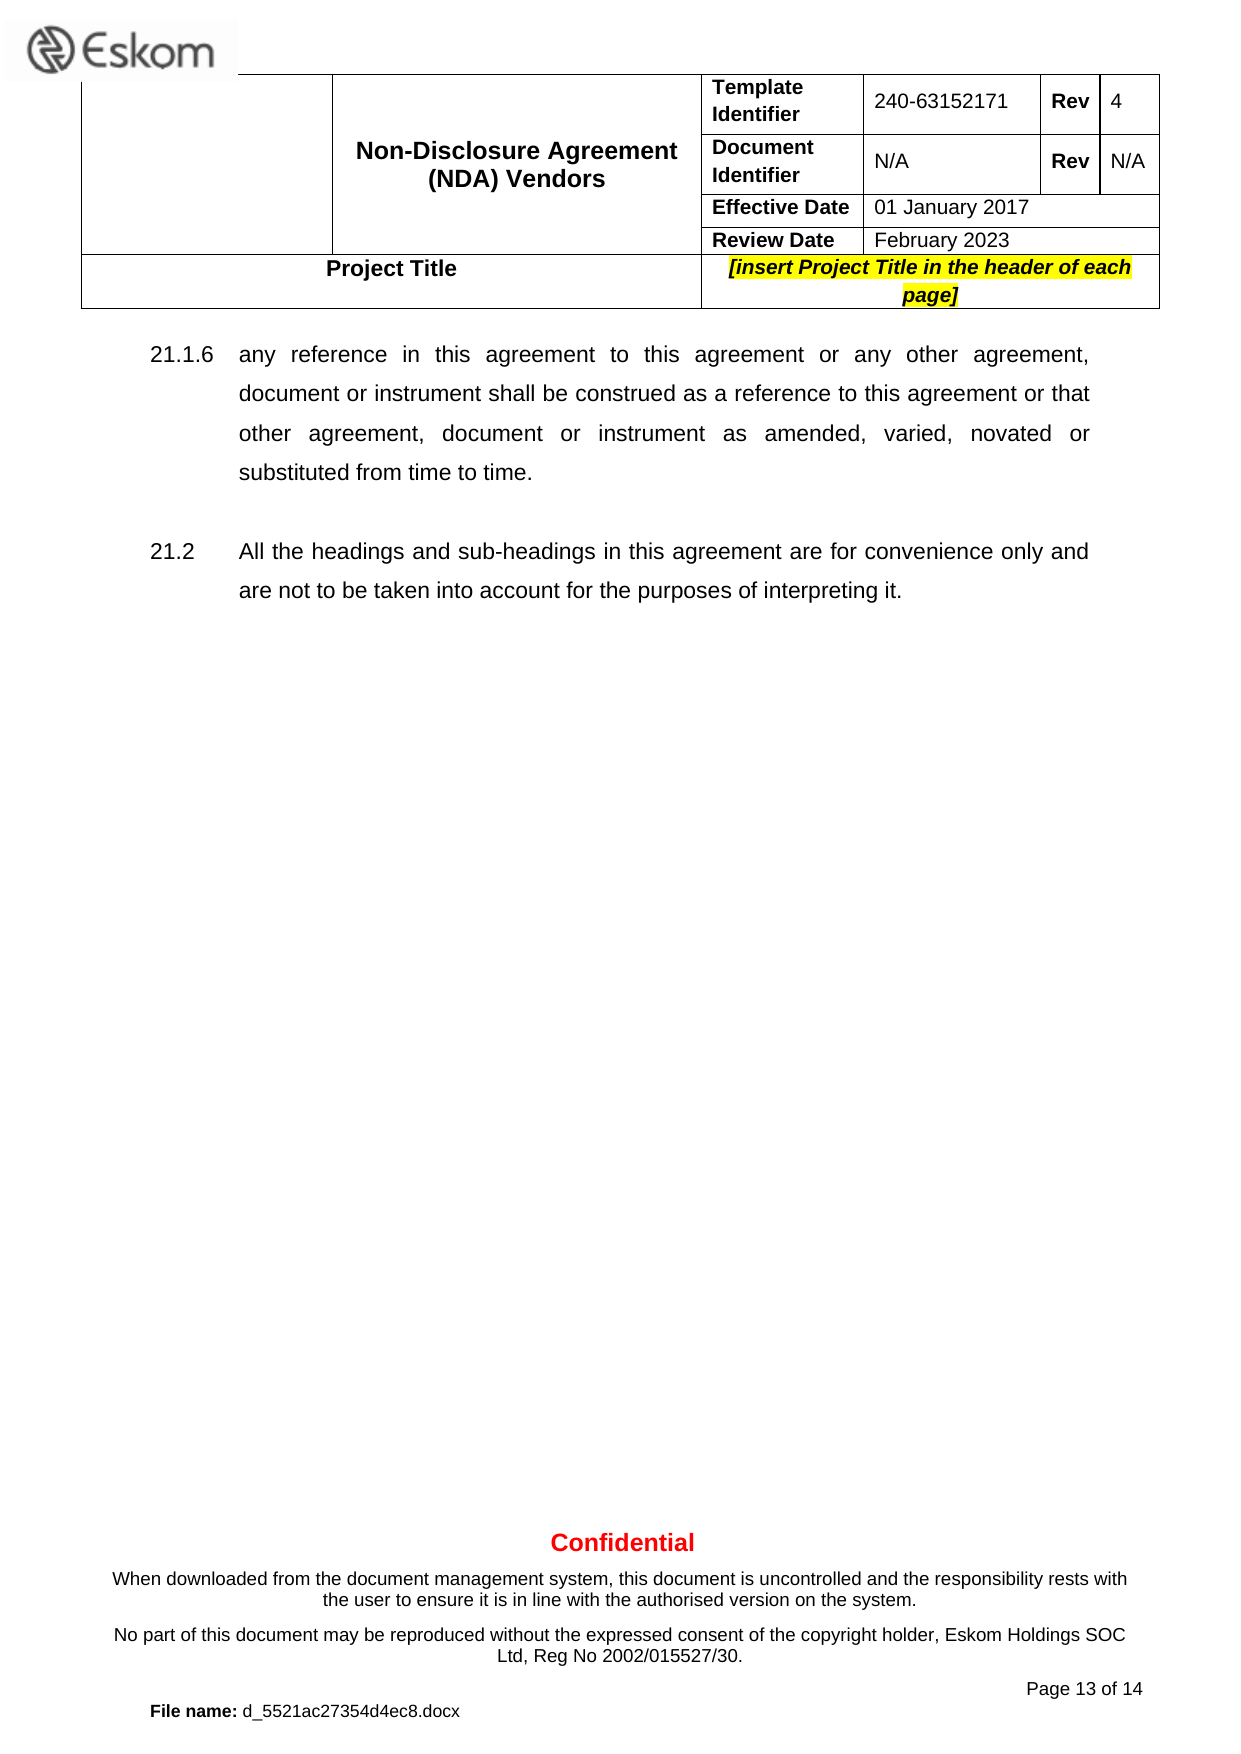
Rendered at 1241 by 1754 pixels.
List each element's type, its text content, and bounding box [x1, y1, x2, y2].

text 21.2 All the headings and sub-headings in this agreement are for convenience only and are not to be taken into account for the purposes of interpreting it. [150, 538, 1090, 604]
list any reference in this agreement to this agreement or any other agreement, document or instrument shall be construed as a reference to this agreement or that other agreement, document or instrument as amended, varied, novated or substituted from time to time. [150, 341, 1090, 485]
